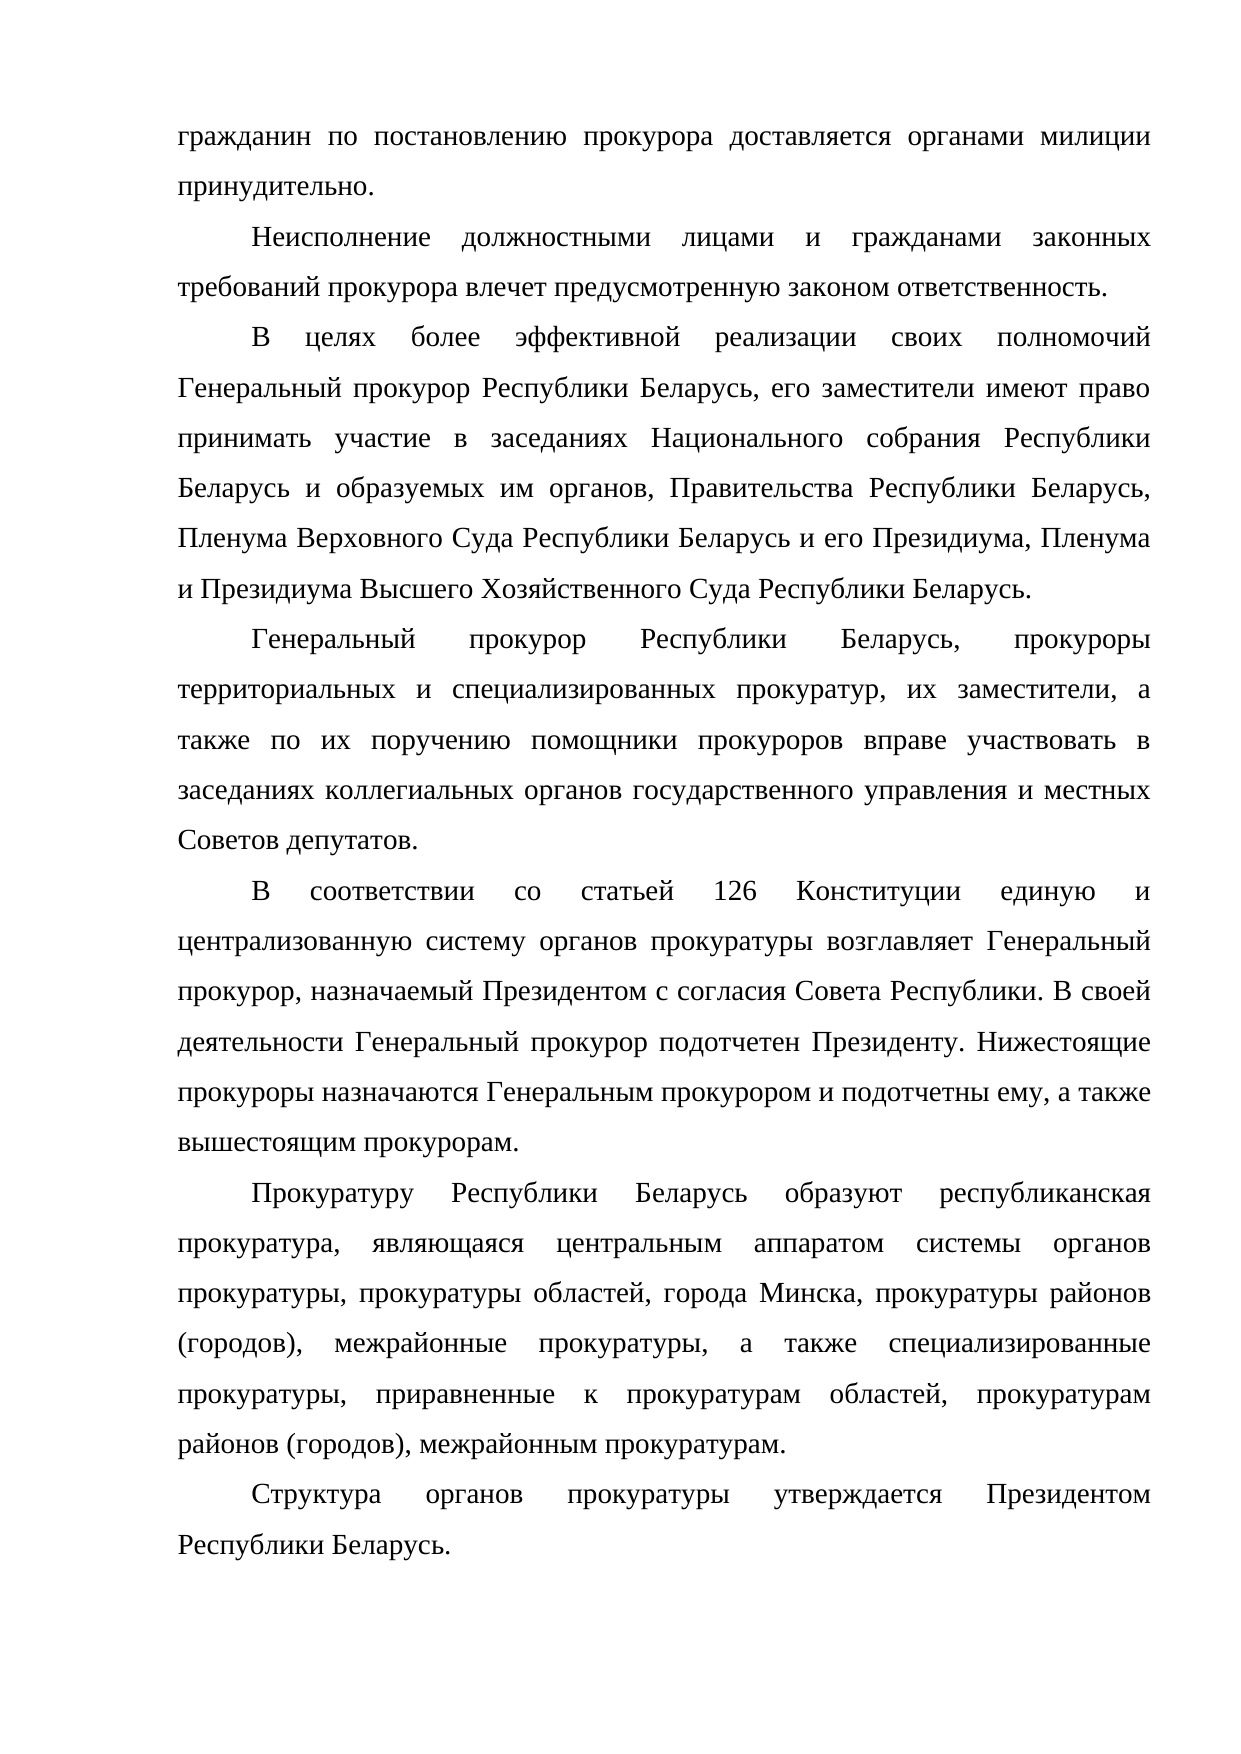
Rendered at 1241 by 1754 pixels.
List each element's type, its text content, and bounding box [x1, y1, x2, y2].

text Генеральный прокурор Республики Беларусь, прокуроры территориальных и специализированных прокуратур, их заместители, а также по их поручению помощники прокуроров вправе участвовать в заседаниях коллегиальных органов государственного управления и местных Советов депутатов. [177, 621, 1152, 856]
text Неисполнение должностными лицами и гражданами законных требований прокурора влечет предусмотренную законом ответственность. [177, 219, 1152, 303]
text Структура органов прокуратуры утверждается Президентом Республики Беларусь. [177, 1477, 1152, 1560]
text В соответствии со статьей 126 Конституции единую и централизованную систему органов прокуратуры возглавляет Генеральный прокурор, назначаемый Президентом с согласия Совета Республики. В своей деятельности Генеральный прокурор подотчетен Президенту. Нижестоящие прокуроры назначаются Генеральным прокурором и подотчетны ему, а также вышестоящим прокурорам. [177, 873, 1152, 1158]
text В целях более эффективной реализации своих полномочий Генеральный прокурор Республики Беларусь, его заместители имеют право принимать участие в заседаниях Национального собрания Республики Беларусь и образуемых им органов, Правительства Республики Беларусь, Пленума Верховного Суда Республики Беларусь и его Президиума, Пленума и Президиума Высшего Хозяйственного Суда Республики Беларусь. [177, 319, 1152, 604]
text Прокуратуру Республики Беларусь образуют республиканская прокуратура, являющаяся центральным аппаратом системы органов прокуратуры, прокуратуры областей, города Минска, прокуратуры районов (городов), межрайонные прокуратуры, а также специализированные прокуратуры, приравненные к прокуратурам областей, прокуратурам районов (городов), межрайонным прокуратурам. [177, 1175, 1152, 1460]
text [177, 118, 1152, 202]
